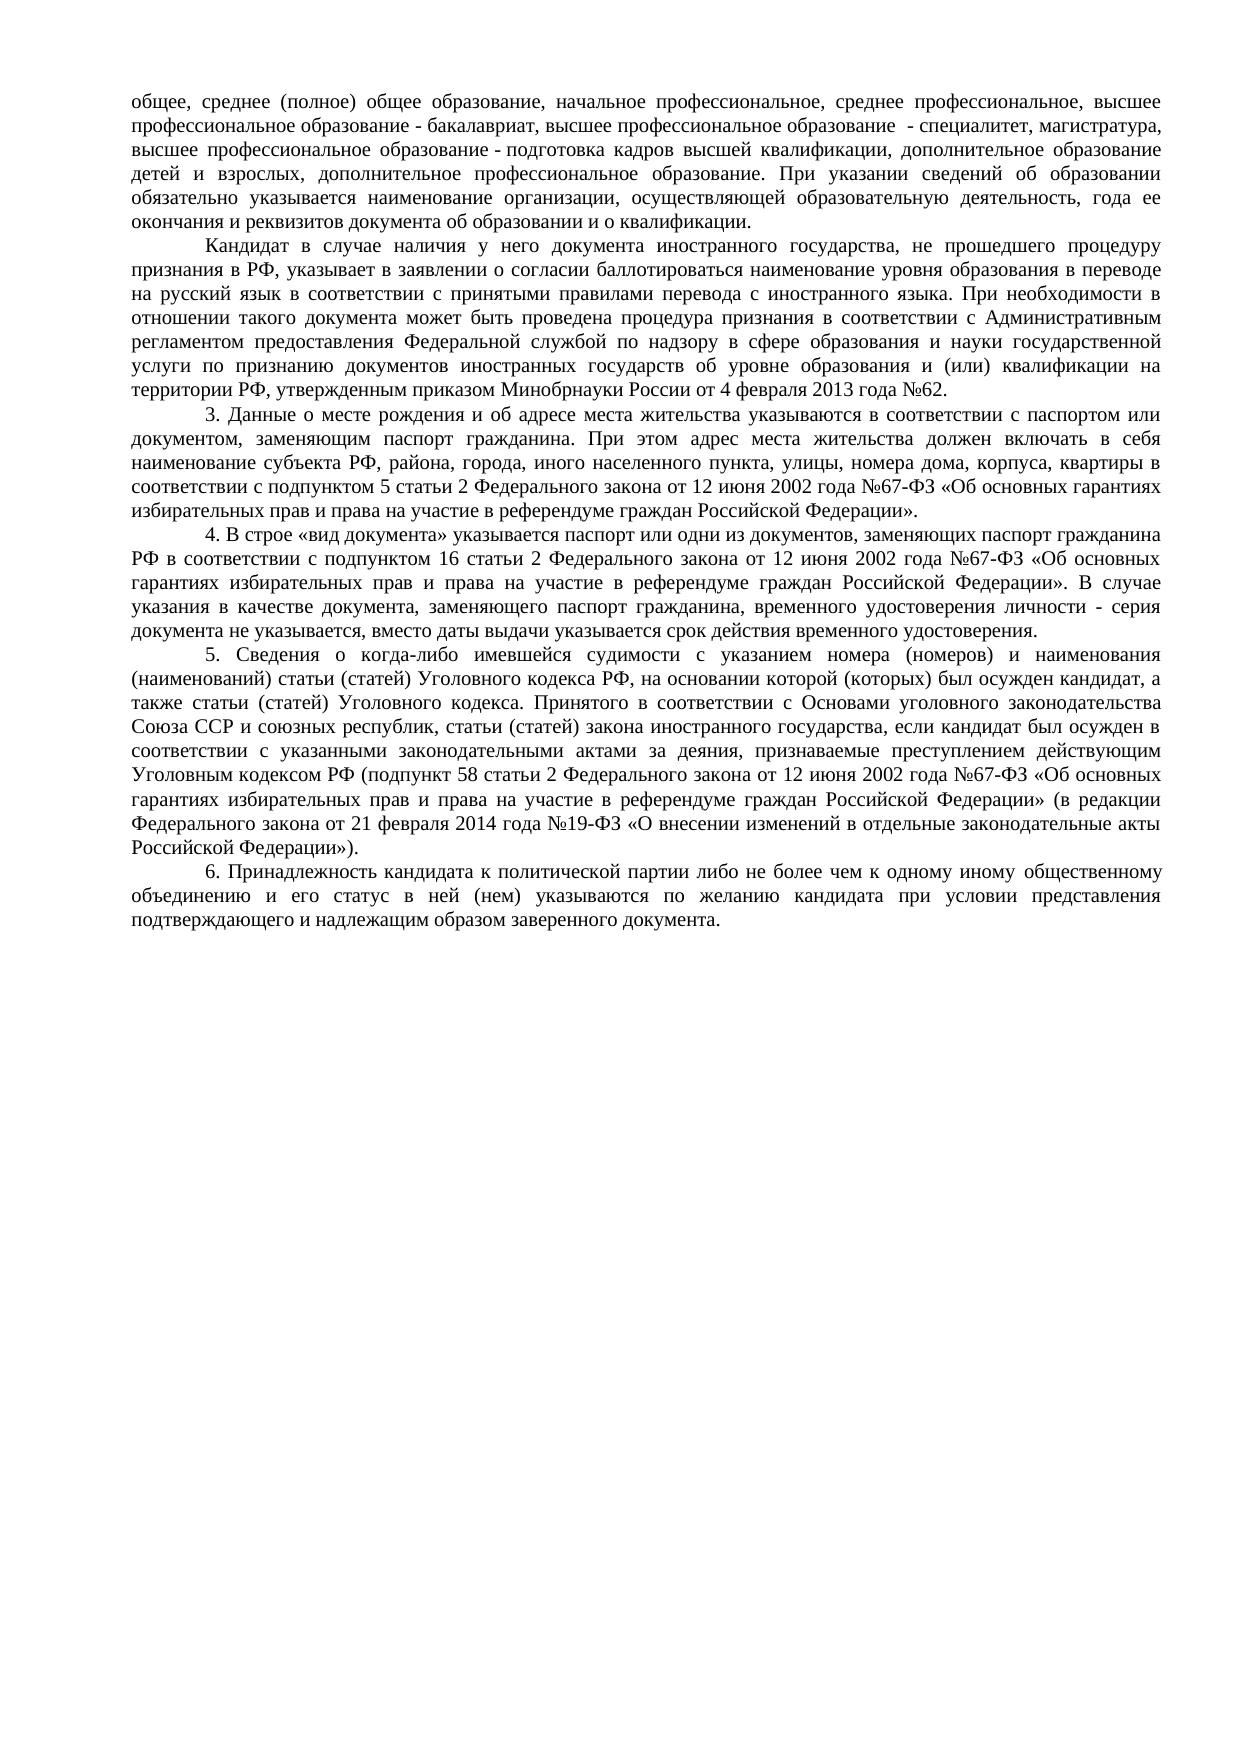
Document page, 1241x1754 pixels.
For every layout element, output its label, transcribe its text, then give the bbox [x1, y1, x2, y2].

text 5. Сведения о когда-либо имевшейся судимости с указанием номера (номеров) и наименования (наименований) статьи (статей) Уголовного кодекса РФ, на основании которой (которых) был осужден кандидат, а также статьи (статей) Уголовного кодекса. Принятого в соответствии с Основами уголовного законодательства Союза ССР и союзных республик, статьи (статей) закона иностранного государства, если кандидат был осужден в соответствии с указанными законодательными актами за деяния, признаваемые преступлением действующим Уголовным кодексом РФ (подпункт 58 статьи 2 Федерального закона от 12 июня 2002 года №67-ФЗ «Об основных гарантиях избирательных прав и права на участие в референдуме граждан Российской Федерации» (в редакции Федерального закона от 21 февраля 2014 года №19-ФЗ «О внесении изменений в отдельные законодательные акты Российской Федерации»). [131, 642, 1162, 859]
text 4. В строе «вид документа» указывается паспорт или одни из документов, заменяющих паспорт гражданина РФ в соответствии с подпунктом 16 статьи 2 Федерального закона от 12 июня 2002 года №67-ФЗ «Об основных гарантиях избирательных прав и права на участие в референдуме граждан Российской Федерации». В случае указания в качестве документа, заменяющего паспорт гражданина, временного удостоверения личности - серия документа не указывается, вместо даты выдачи указывается срок действия временного удостоверения. [131, 522, 1162, 642]
text 6. Принадлежность кандидата к политической партии либо не более чем к одному иному общественному объединению и его статус в ней (нем) указываются по желанию кандидата при условии представления подтверждающего и надлежащим образом заверенного документа. [131, 859, 1162, 931]
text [131, 89, 1162, 233]
text Кандидат в случае наличия у него документа иностранного государства, не прошедшего процедуру признания в РФ, указывает в заявлении о согласии баллотироваться наименование уровня образования в переводе на русский язык в соответствии с принятыми правилами перевода с иностранного языка. При необходимости в отношении такого документа может быть проведена процедура признания в соответствии с Административным регламентом предоставления Федеральной службой по надзору в сфере образования и науки государственной услуги по признанию документов иностранных государств об уровне образования и (или) квалификации на территории РФ, утвержденным приказом Минобрнауки России от 4 февраля 2013 года №62. [131, 233, 1162, 401]
text 3. Данные о месте рождения и об адресе места жительства указываются в соответствии с паспортом или документом, заменяющим паспорт гражданина. При этом адрес места жительства должен включать в себя наименование субъекта РФ, района, города, иного населенного пункта, улицы, номера дома, корпуса, квартиры в соответствии с подпунктом 5 статьи 2 Федерального закона от 12 июня 2002 года №67-ФЗ «Об основных гарантиях избирательных прав и права на участие в референдуме граждан Российской Федерации». [131, 401, 1162, 522]
